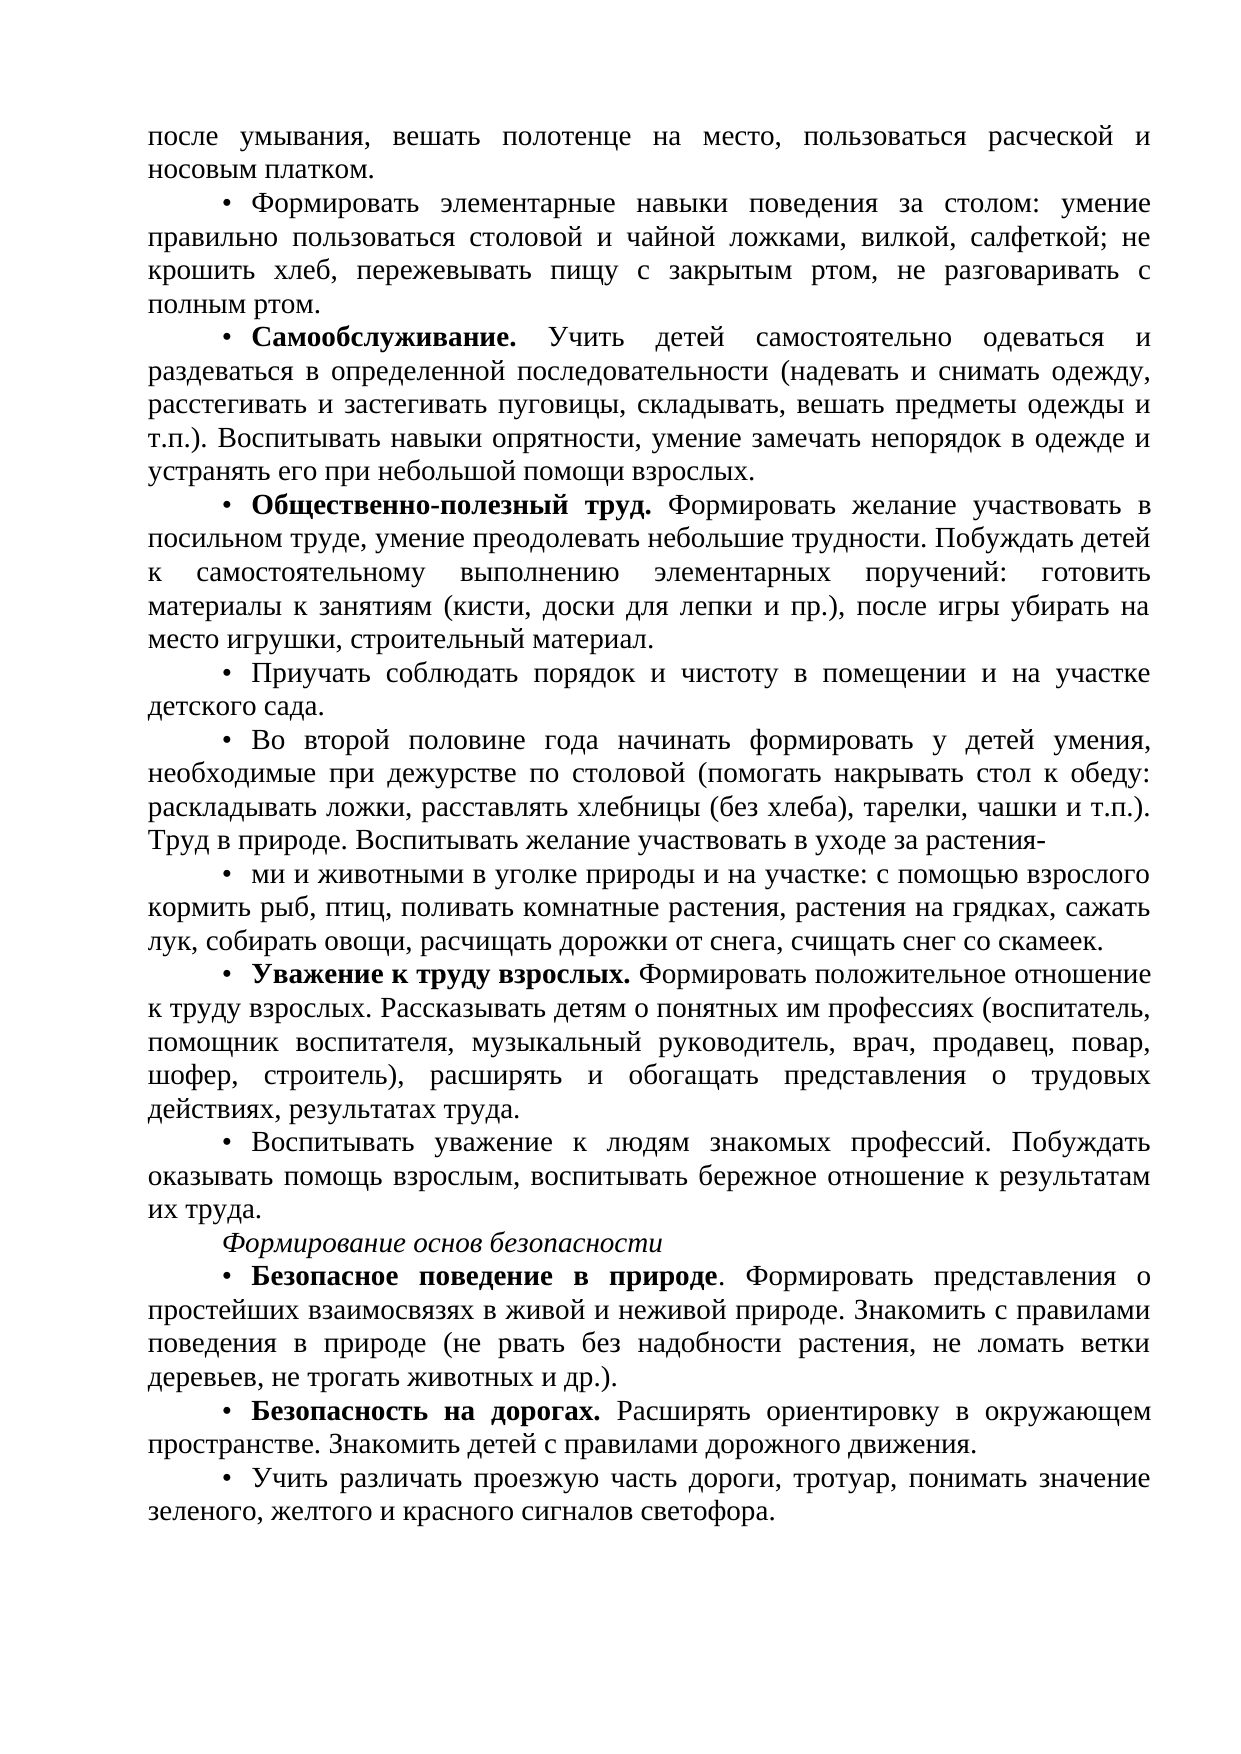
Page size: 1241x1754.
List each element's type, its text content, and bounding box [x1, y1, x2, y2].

list Приучать соблюдать порядок и чистоту в помещении и на участке детского сада. [148, 655, 1152, 722]
list Общественно-полезный труд. Формировать желание участвовать в посильном труде, умение преодолевать небольшие трудности. Побуждать детей к самостоятельному выполнению элементарных поручений: готовить материалы к занятиям (кисти, доски для лепки и пр.), после игры убирать на место игрушки, строительный материал. [148, 487, 1152, 655]
list Самообслуживание. Учить детей самостоятельно одеваться и раздеваться в определенной последовательности (надевать и снимать одежду, расстегивать и застегивать пуговицы, складывать, вешать предметы одежды и т.п.). Воспитывать навыки опрятности, умение замечать непорядок в одежде и устранять его при небольшой помощи взрослых. [148, 319, 1152, 487]
list Безопасность на дорогах. Расширять ориентировку в окружающем пространстве. Знакомить детей с правилами дорожного движения. [148, 1393, 1152, 1460]
list Уважение к труду взрослых. Формировать положительное отношение к труду взрослых. Рассказывать детям о понятных им профессиях (воспитатель, помощник воспитателя, музыкальный руководитель, врач, продавец, повар, шофер, строитель), расширять и обогащать представления о трудовых действиях, результатах труда. [148, 957, 1152, 1124]
list Воспитывать уважение к людям знакомых профессий. Побуждать оказывать помощь взрослым, воспитывать бережное отношение к результатам их труда. [148, 1124, 1152, 1225]
list Безопасное поведение в природе. Формировать представления о простейших взаимосвязях в живой и неживой природе. Знакомить с правилами поведения в природе (не рвать без надобности растения, не ломать ветки деревьев, не трогать животных и др.). [148, 1258, 1152, 1393]
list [148, 118, 1152, 185]
list Во второй половине года начинать формировать у детей умения, необходимые при дежурстве по столовой (помогать накрывать стол к обеду: раскладывать ложки, расставлять хлебницы (без хлеба), тарелки, чашки и т.п.). Труд в природе. Воспитывать желание участвовать в уходе за растения- [148, 722, 1152, 856]
list Учить различать проезжую часть дороги, тротуар, понимать значение зеленого, желтого и красного сигналов светофора. [148, 1460, 1152, 1527]
list Формировать элементарные навыки поведения за столом: умение правильно пользоваться столовой и чайной ложками, вилкой, салфеткой; не крошить хлеб, пережевывать пищу с закрытым ртом, не разговаривать с полным ртом. [148, 185, 1152, 319]
list ми и животными в уголке природы и на участке: с помощью взрослого кормить рыб, птиц, поливать комнатные растения, растения на грядках, сажать лук, собирать овощи, расчищать дорожки от снега, счищать снег со скамеек. [148, 856, 1152, 957]
text Формирование основ безопасности [222, 1225, 1152, 1258]
